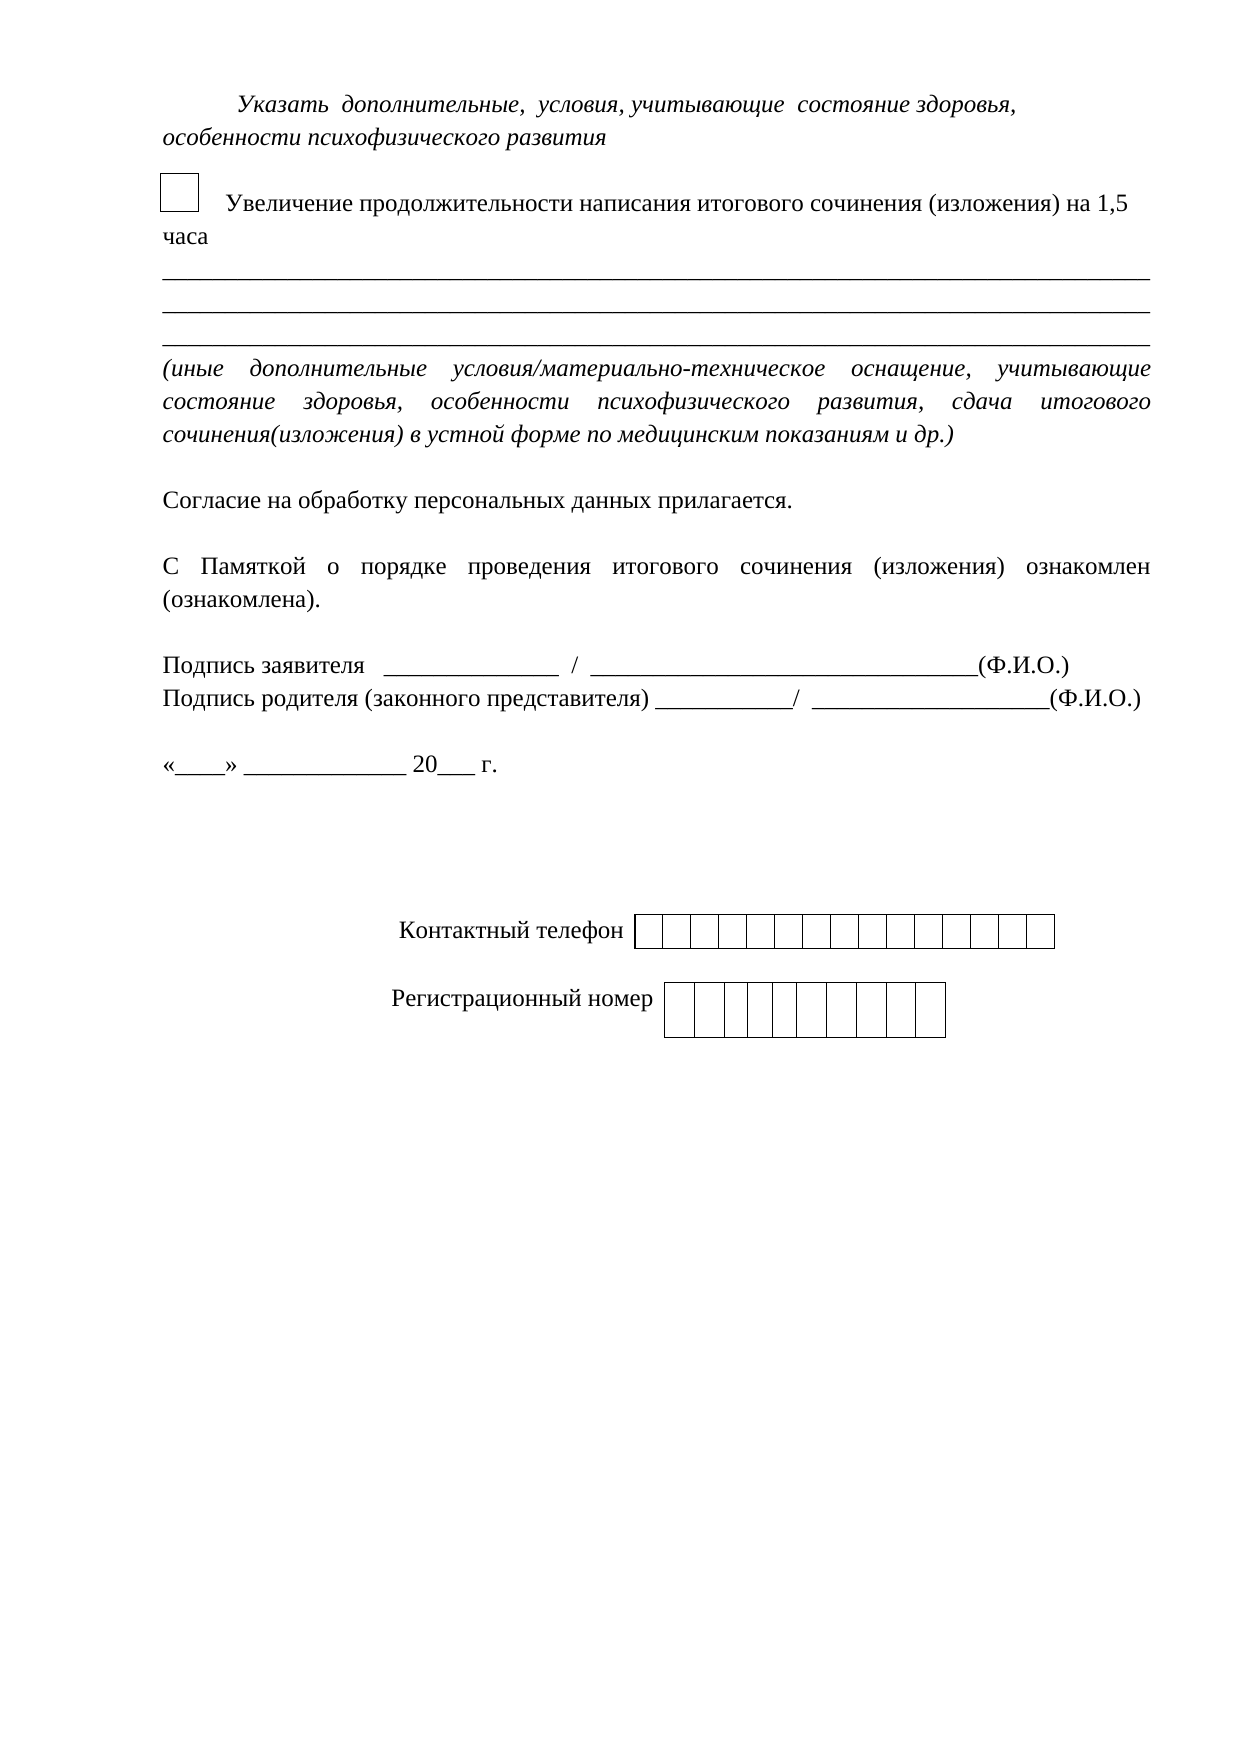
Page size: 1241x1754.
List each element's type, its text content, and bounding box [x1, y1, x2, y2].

table_header [999, 915, 1026, 948]
table_header [887, 983, 915, 1037]
text Подпись заявителя ______________ / _______________________________(Ф.И.О.) [162, 650, 1152, 679]
table_header [695, 983, 724, 1037]
table_header [803, 915, 830, 948]
table_header Регистрационный номер [151, 982, 664, 1037]
table_header Контактный телефон [151, 914, 634, 948]
table_header [775, 915, 802, 948]
text С Памяткой о порядке проведения итогового сочинения (изложения) ознакомлен (ознакомлена). [162, 551, 1152, 613]
text (иные дополнительные условия/материально-техническое оснащение, учитывающие состояние здоровья, особенности психофизического развития, сдача итогового сочинения(изложения) в устной форме по медицинским показаниям и др.) [162, 353, 1152, 448]
table_header [665, 983, 694, 1037]
table_header [859, 915, 886, 948]
table_header [857, 983, 886, 1037]
table_header [748, 983, 772, 1037]
text _____________________________________________________________________________________________________________________________________________________________________________________________________________________________________________ [162, 254, 1152, 348]
text «____» _____________ 20___ г. [162, 749, 1152, 778]
table_header [773, 983, 796, 1037]
table_header [663, 915, 690, 948]
text Указать дополнительные, условия, учитывающие состояние здоровья, особенности психофизического развития [162, 89, 1152, 150]
table_header [691, 915, 718, 948]
table_header [636, 915, 662, 948]
text Увеличение продолжительности написания итогового сочинения (изложения) на 1,5 часа [162, 188, 1152, 249]
table_header [971, 915, 998, 948]
table_header [831, 915, 858, 948]
table_header [916, 983, 945, 1037]
table_header [747, 915, 774, 948]
table_header [887, 915, 914, 948]
table_header [1027, 915, 1054, 948]
table_header [827, 983, 856, 1037]
table_header [943, 915, 970, 948]
table_header [719, 915, 746, 948]
table_header [725, 983, 747, 1037]
table_header [915, 915, 942, 948]
text Подпись родителя (законного представителя) ___________/ ___________________(Ф.И.О.) [162, 683, 1152, 712]
text Согласие на обработку персональных данных прилагается. [162, 485, 1152, 514]
table_header [797, 983, 826, 1037]
